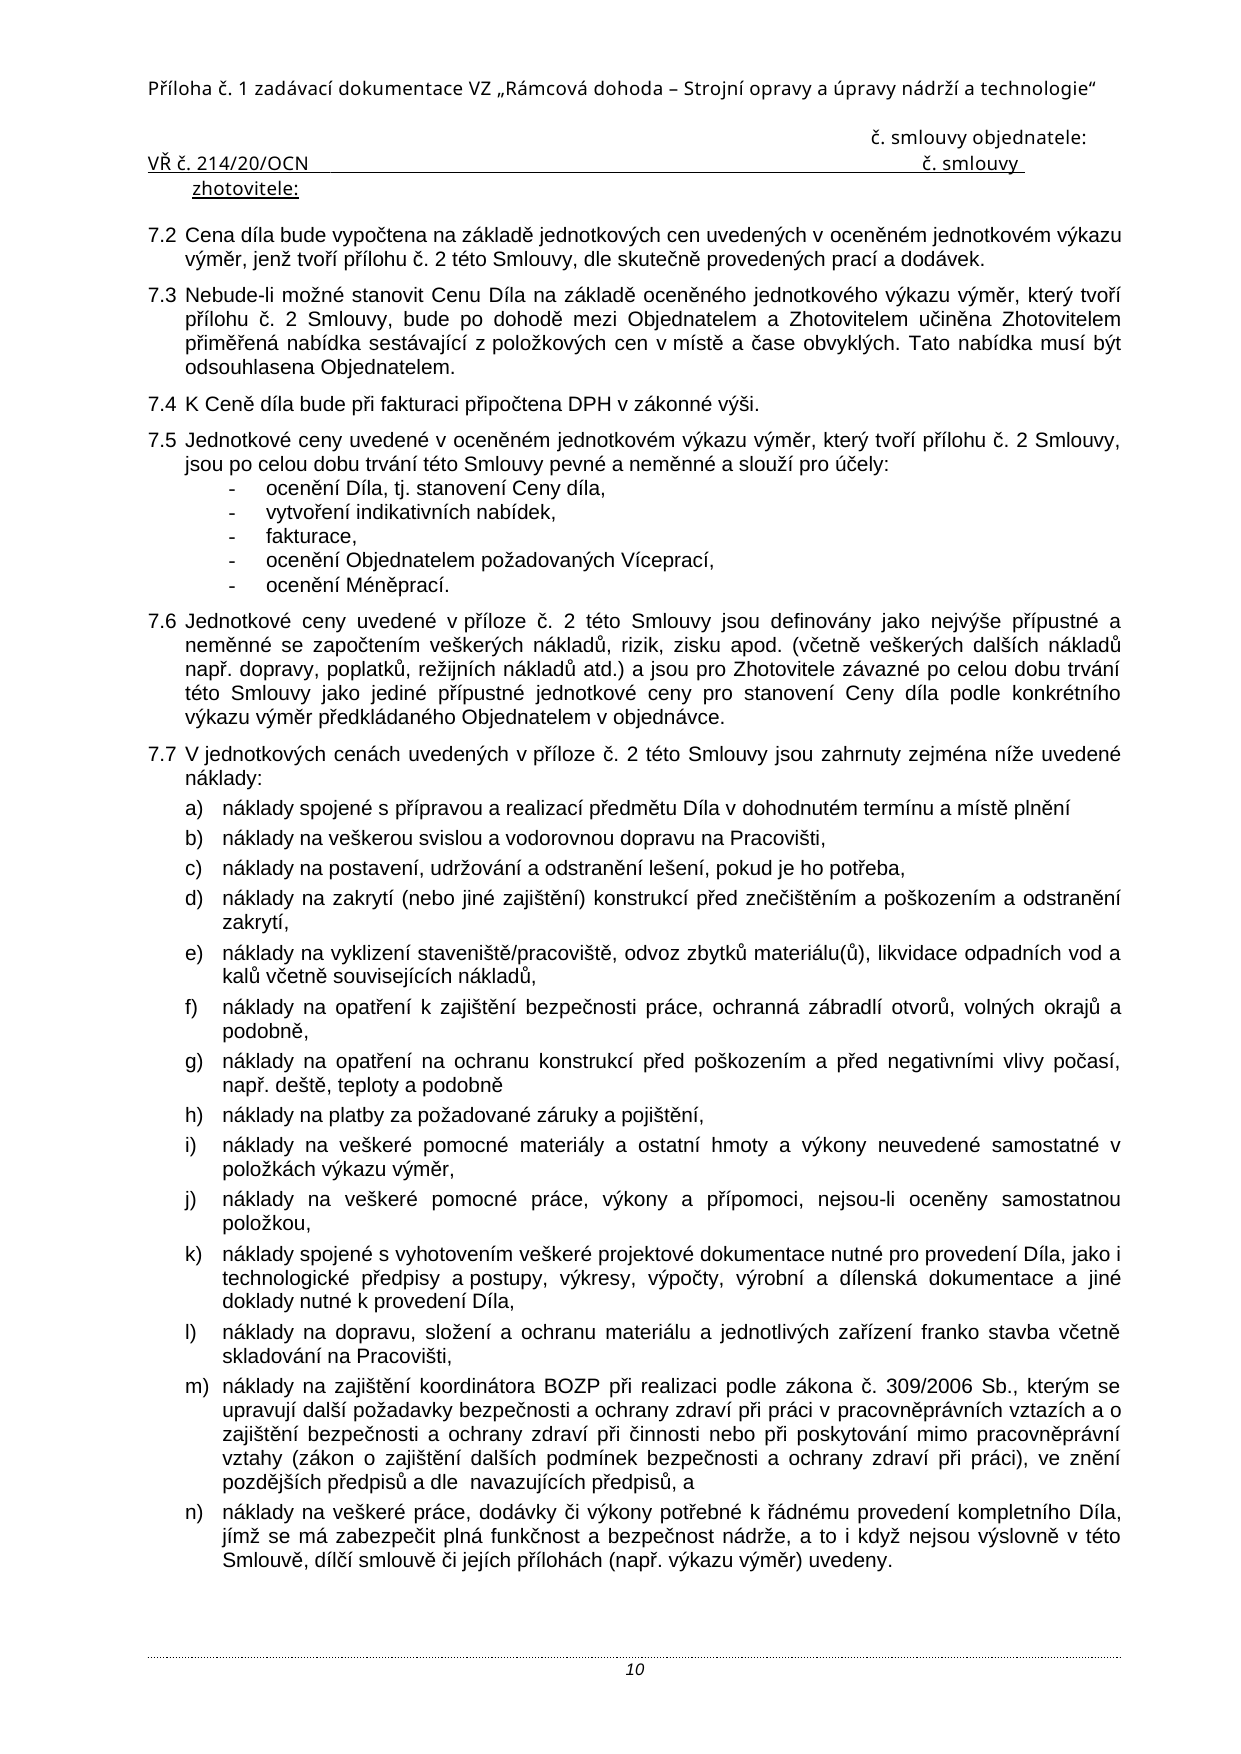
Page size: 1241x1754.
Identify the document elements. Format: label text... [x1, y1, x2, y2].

list náklady spojené s přípravou a realizací předmětu Díla v dohodnutém termínu a místě plnění [185, 796, 1122, 819]
list ocenění Díla, tj. stanovení Ceny díla, [228, 476, 1122, 500]
text náklady na dopravu, složení a ochranu materiálu a jednotlivých zařízení franko stavba včetně skladování na Pracovišti, [185, 1319, 1122, 1367]
text náklady na veškeré práce, dodávky či výkony potřebné k řádnému provedení kompletního Díla, jímž se má zabezpečit plná funkčnost a bezpečnost nádrže, a to i když nejsou výslovně v této Smlouvě, dílčí smlouvě či jejích přílohách (např. výkazu výměr) uvedeny. [185, 1500, 1122, 1572]
text náklady na zajištění koordinátora BOZP při realizaci podle zákona č. 309/2006 Sb., kterým se upravují další požadavky bezpečnosti a ochrany zdraví při práci v pracovněprávních vztazích a o zajištění bezpečnosti a ochrany zdraví při činnosti nebo při poskytování mimo pracovněprávní vztahy (zákon o zajištění dalších podmínek bezpečnosti a ochrany zdraví při práci), ve znění pozdějších předpisů a dle navazujících předpisů, a [185, 1374, 1122, 1493]
text náklady na vyklizení staveniště/pracoviště, odvoz zbytků materiálu(ů), likvidace odpadních vod a kalů včetně souvisejících nákladů, [185, 940, 1122, 988]
list K Ceně díla bude při fakturaci připočtena DPH v zákonné výši. [148, 391, 1122, 415]
text náklady na postavení, udržování a odstranění lešení, pokud je ho potřeba, [185, 856, 1122, 880]
list náklady na veškerou svislou a vodorovnou dopravu na Pracovišti, [185, 826, 1122, 850]
list fakturace, [228, 524, 1122, 548]
list V jednotkových cenách uvedených v příloze č. 2 této Smlouvy jsou zahrnuty zejména níže uvedené náklady: [148, 741, 1122, 789]
list Jednotkové ceny uvedené v oceněném jednotkovém výkazu výměr, který tvoří přílohu č. 2 Smlouvy, jsou po celou dobu trvání této Smlouvy pevné a neměnné a slouží pro účely: [148, 428, 1122, 476]
list ocenění Méněprací. [228, 572, 1122, 597]
text náklady na platby za požadované záruky a pojištění, [185, 1103, 1122, 1127]
list Nebude-li možné stanovit Cenu Díla na základě oceněného jednotkového výkazu výměr, který tvoří přílohu č. 2 Smlouvy, bude po dohodě mezi Objednatelem a Zhotovitelem učiněna Zhotovitelem přiměřená nabídka sestávající z položkových cen v místě a čase obvyklých. Tato nabídka musí být odsouhlasena Objednatelem. [148, 283, 1122, 379]
text náklady na opatření k zajištění bezpečnosti práce, ochranná zábradlí otvorů, volných okrajů a podobně, [185, 994, 1122, 1042]
text náklady spojené s vyhotovením veškeré projektové dokumentace nutné pro provedení Díla, jako i technologické předpisy a postupy, výkresy, výpočty, výrobní a dílenská dokumentace a jiné doklady nutné k provedení Díla, [185, 1241, 1122, 1313]
list Cena díla bude vypočtena na základě jednotkových cen uvedených v oceněném jednotkovém výkazu výměr, jenž tvoří přílohu č. 2 této Smlouvy, dle skutečně provedených prací a dodávek. [148, 223, 1122, 271]
list vytvoření indikativních nabídek, [228, 500, 1122, 524]
list ocenění Objednatelem požadovaných Víceprací, [228, 548, 1122, 572]
list Jednotkové ceny uvedené v příloze č. 2 této Smlouvy jsou definovány jako nejvýše přípustné a neměnné se započtením veškerých nákladů, rizik, zisku apod. (včetně veškerých dalších nákladů např. dopravy, poplatků, režijních nákladů atd.) a jsou pro Zhotovitele závazné po celou dobu trvání této Smlouvy jako jediné přípustné jednotkové ceny pro stanovení Ceny díla podle konkrétního výkazu výměr předkládaného Objednatelem v objednávce. [148, 609, 1122, 729]
text náklady na opatření na ochranu konstrukcí před poškozením a před negativními vlivy počasí, např. deště, teploty a podobně [185, 1049, 1122, 1097]
text náklady na zakrytí (nebo jiné zajištění) konstrukcí před znečištěním a poškozením a odstranění zakrytí, [185, 886, 1122, 934]
text náklady na veškeré pomocné práce, výkony a přípomoci, nejsou-li oceněny samostatnou položkou, [185, 1187, 1122, 1235]
text náklady na veškeré pomocné materiály a ostatní hmoty a výkony neuvedené samostatné v položkách výkazu výměr, [185, 1133, 1122, 1181]
